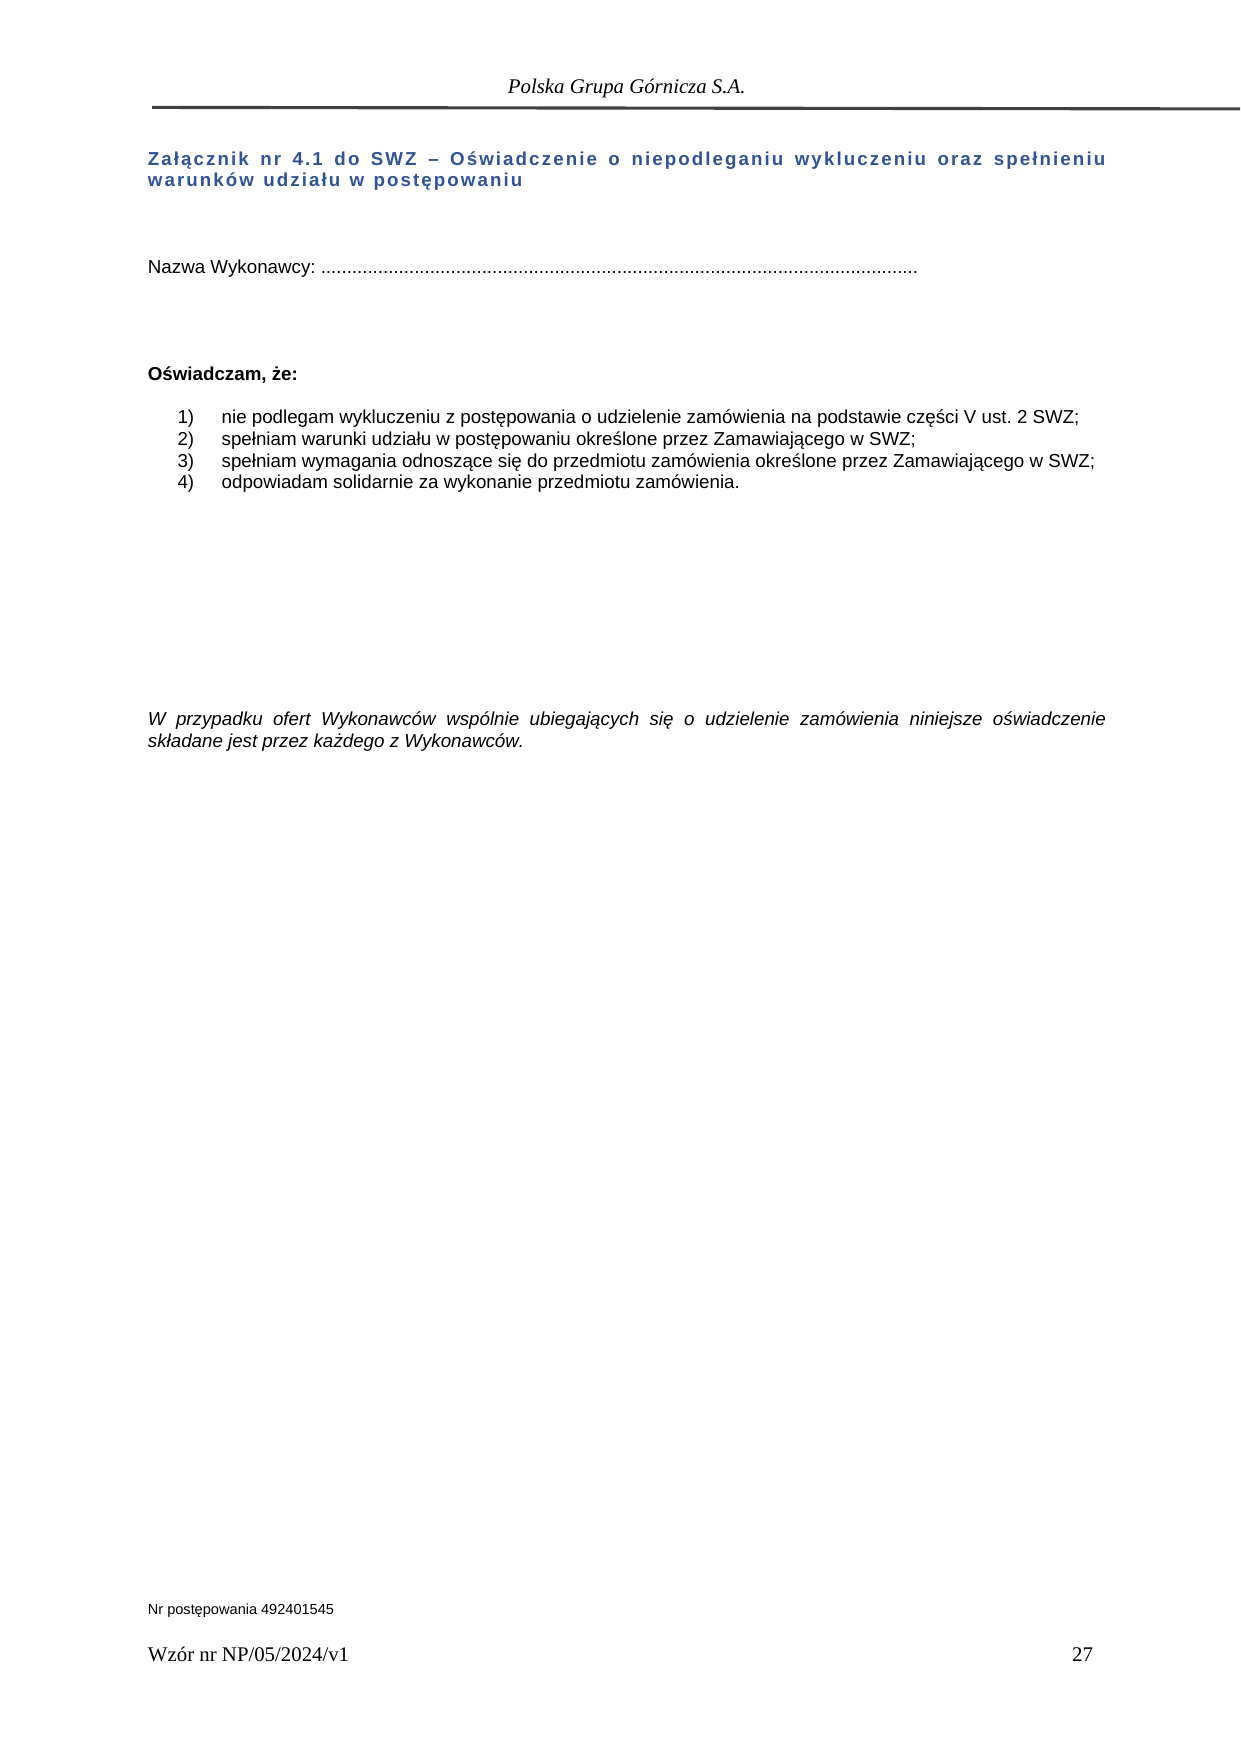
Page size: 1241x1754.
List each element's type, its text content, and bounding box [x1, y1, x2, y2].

list spełniam warunki udziału w postępowaniu określone przez Zamawiającego w SWZ; [177, 428, 1107, 449]
list spełniam wymagania odnoszące się do przedmiotu zamówienia określone przez Zamawiającego w SWZ; [177, 449, 1107, 471]
text W przypadku ofert Wykonawców wspólnie ubiegających się o udzielenie zamówienia niniejsze oświadczenie składane jest przez każdego z Wykonawców. [148, 708, 1107, 751]
text Oświadczam, że: [148, 363, 1107, 385]
list odpowiadam solidarnie za wykonanie przedmiotu zamówienia. [177, 471, 1107, 493]
list nie podlegam wykluczeniu z postępowania o udzielenie zamówienia na podstawie części V ust. 2 SWZ; [177, 406, 1107, 428]
text Nazwa Wykonawcy: ................................................................................................................... [148, 255, 1107, 277]
text Załącznik nr 4.1 do SWZ – Oświadczenie o niepodleganiu wykluczeniu oraz spełnieniu warunków udziału w postępowaniu [148, 148, 1107, 191]
